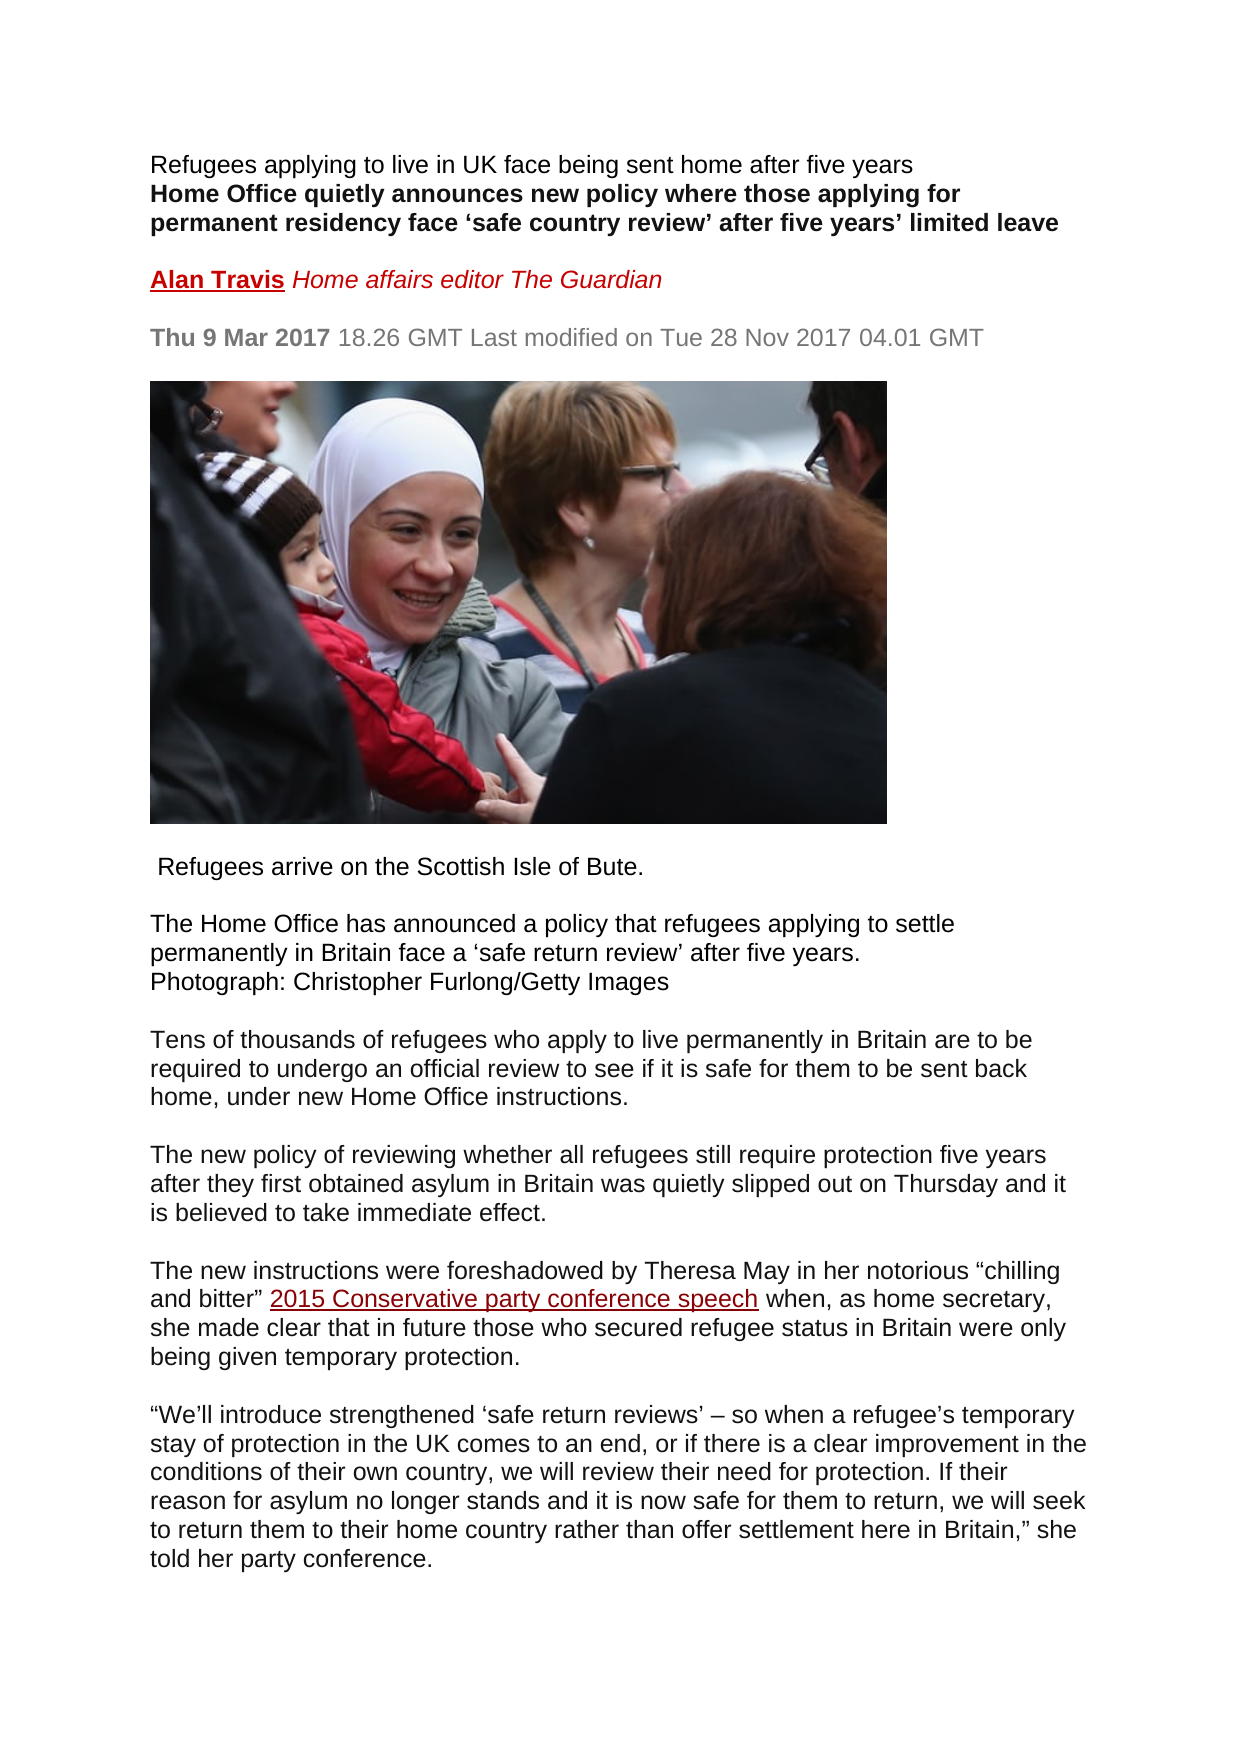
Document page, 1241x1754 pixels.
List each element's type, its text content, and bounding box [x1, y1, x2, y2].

picture [150, 381, 887, 824]
text Photograph: Christopher Furlong/Getty Images [150, 967, 1090, 996]
text The Home Office has announced a policy that refugees applying to settle permanently in Britain face a ‘safe return review’ after five years. [150, 909, 1090, 967]
text Refugees applying to live in UK face being sent home after five years [150, 150, 1090, 179]
text The new instructions were foreshadowed by Theresa May in her notorious “chilling and bitter” 2015 Conservative party conference speech when, as home secretary, she made clear that in future those who secured refugee status in Britain were only being given temporary protection. [150, 1256, 1090, 1371]
text The new policy of reviewing whether all refugees still require protection five years after they first obtained asylum in Britain was quietly slipped out on Thursday and it is believed to take immediate effect. [150, 1140, 1090, 1227]
text Thu 9 Mar 2017 18.26 GMT Last modified on Tue 28 Nov 2017 04.01 GMT [150, 323, 1090, 352]
text Tens of thousands of refugees who apply to live permanently in Britain are to be required to undergo an official review to see if it is safe for them to be sent back home, under new Home Office instructions. [150, 1025, 1090, 1111]
text Home Office quietly announces new policy where those applying for permanent residency face ‘safe country review’ after five years’ limited leave [150, 179, 1090, 236]
text Alan Travis Home affairs editor The Guardian [150, 265, 1090, 294]
text Refugees arrive on the Scottish Isle of Bute. [150, 852, 1090, 881]
text “We’ll introduce strengthened ‘safe return reviews’ – so when a refugee’s temporary stay of protection in the UK comes to an end, or if there is a clear improvement in the conditions of their own country, we will review their need for protection. If their reason for asylum no longer stands and it is now safe for them to return, we will seek to return them to their home country rather than offer settlement here in Britain,” she told her party conference. [150, 1400, 1090, 1572]
